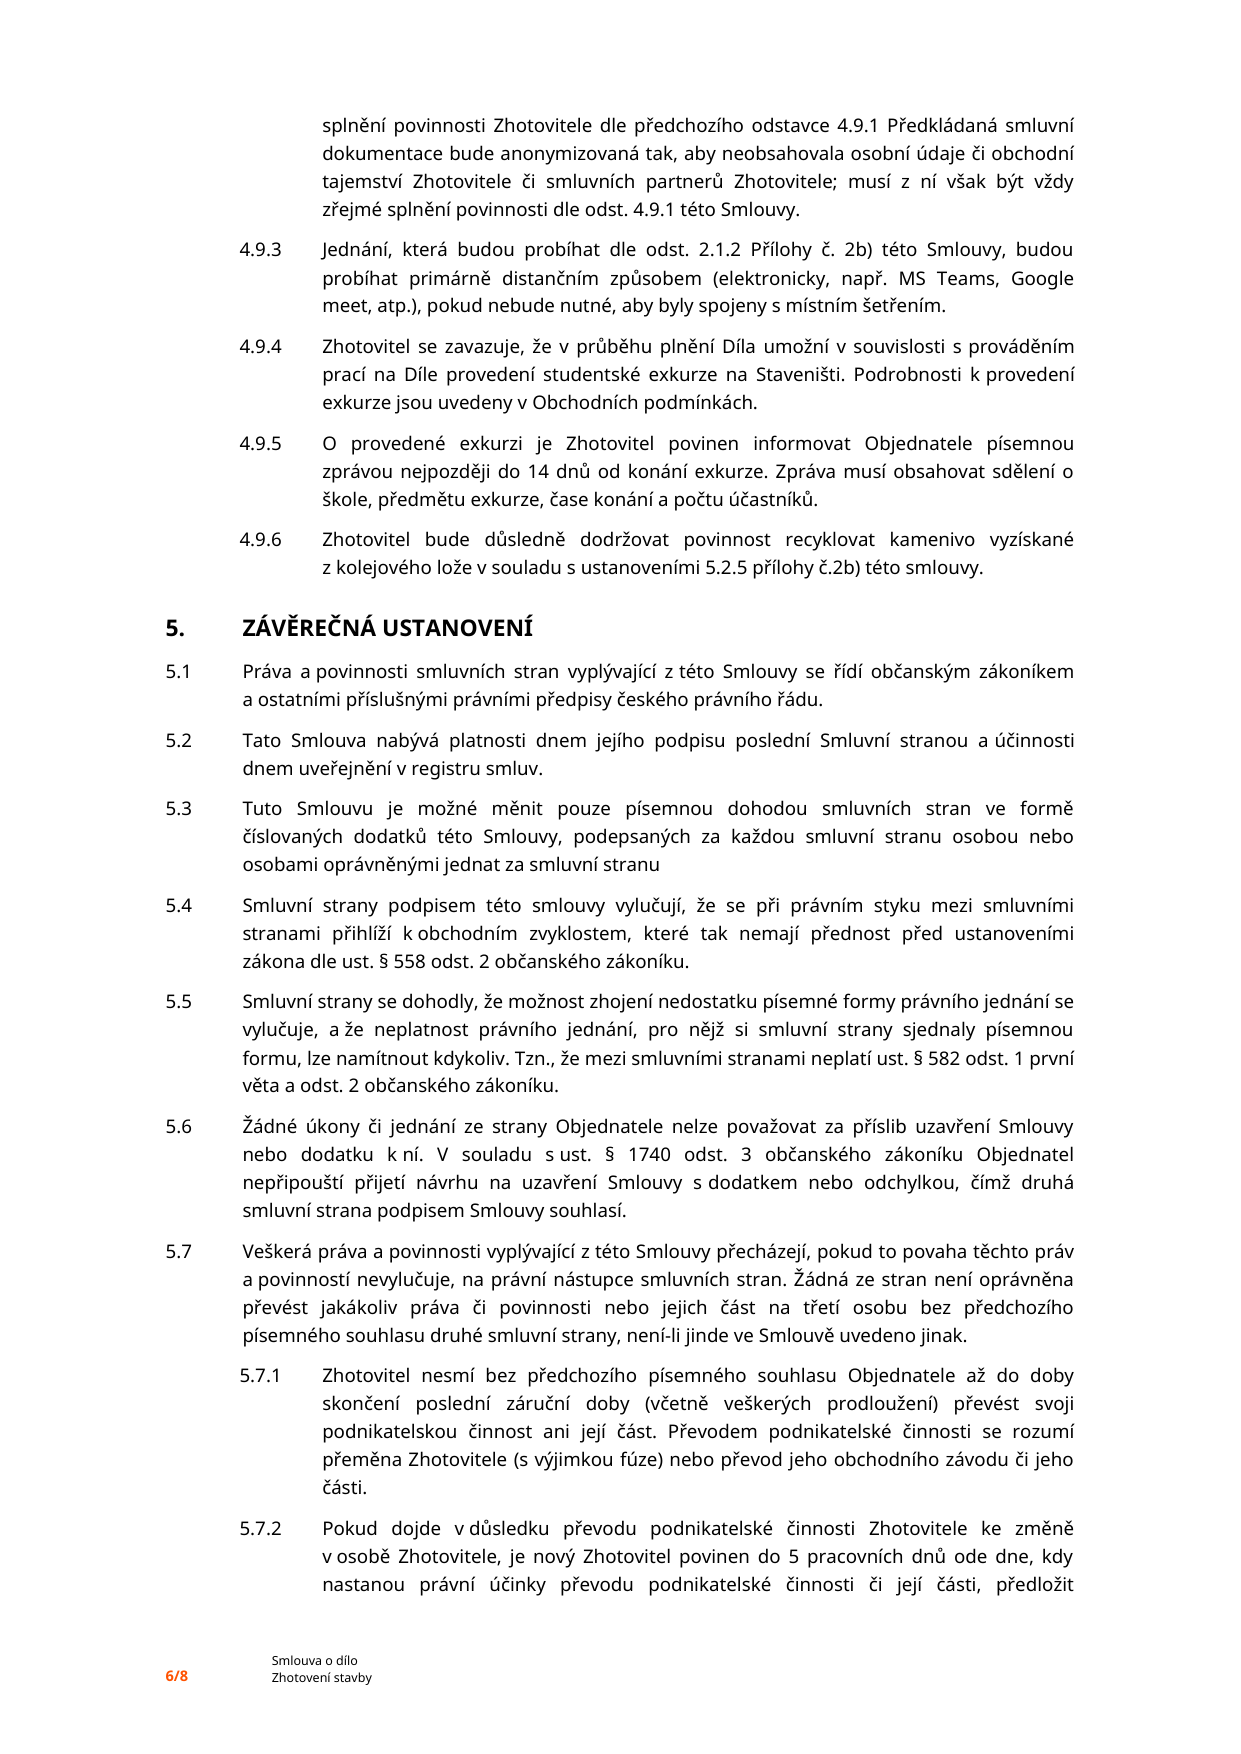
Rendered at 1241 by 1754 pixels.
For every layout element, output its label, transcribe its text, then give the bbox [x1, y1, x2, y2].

text Tuto Smlouvu je možné měnit pouze písemnou dohodou smluvních stran ve formě číslovaných dodatků této Smlouvy, podepsaných za každou smluvní stranu osobou nebo osobami oprávněnými jednat za smluvní stranu [165, 796, 1075, 877]
text Žádné úkony či jednání ze strany Objednatele nelze považovat za příslib uzavření Smlouvy nebo dodatku k ní. V souladu s ust. § 1740 odst. 3 občanského zákoníku Objednatel nepřipouští přijetí návrhu na uzavření Smlouvy s dodatkem nebo odchylkou, čímž druhá smluvní strana podpisem Smlouvy souhlasí. [165, 1113, 1075, 1223]
text Práva a povinnosti smluvních stran vyplývající z této Smlouvy se řídí občanským zákoníkem a ostatními příslušnými právními předpisy českého právního řádu. [165, 658, 1075, 712]
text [239, 1515, 1075, 1597]
text Smluvní strany se dohodly, že možnost zhojení nedostatku písemné formy právního jednání se vylučuje, a že neplatnost právního jednání, pro nějž si smluvní strany sjednaly písemnou formu, lze namítnout kdykoliv. Tzn., že mezi smluvními stranami neplatí ust. § 582 odst. 1 první věta a odst. 2 občanského zákoníku. [165, 989, 1075, 1098]
text Zhotovitel nesmí bez předchozího písemného souhlasu Objednatele až do doby skončení poslední záruční doby (včetně veškerých prodloužení) převést svoji podnikatelskou činnost ani její část. Převodem podnikatelské činnosti se rozumí přeměna Zhotovitele (s výjimkou fúze) nebo převod jeho obchodního závodu či jeho části. [239, 1362, 1075, 1500]
text Tato Smlouva nabývá platnosti dnem jejího podpisu poslední Smluvní stranou a účinnosti dnem uveřejnění v registru smluv. [165, 727, 1075, 781]
text Smluvní strany podpisem této smlouvy vylučují, že se při právním styku mezi smluvními stranami přihlíží k obchodním zvyklostem, které tak nemají přednost před ustanoveními zákona dle ust. § 558 odst. 2 občanského zákoníku. [165, 892, 1075, 974]
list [239, 112, 1075, 222]
list Zhotovitel bude důsledně dodržovat povinnost recyklovat kamenivo vyzískané z kolejového lože v souladu s ustanoveními 5.2.5 přílohy č.2b) této smlouvy. [239, 526, 1075, 580]
list ZÁvěrečná ustanovení [165, 612, 1075, 643]
list O provedené exkurzi je Zhotovitel povinen informovat Objednatele písemnou zprávou nejpozději do 14 dnů od konání exkurze. Zpráva musí obsahovat sdělení o škole, předmětu exkurze, čase konání a počtu účastníků. [239, 430, 1075, 511]
list Zhotovitel se zavazuje, že v průběhu plnění Díla umožní v souvislosti s prováděním prací na Díle provedení studentské exkurze na Staveništi. Podrobnosti k provedení exkurze jsou uvedeny v Obchodních podmínkách. [239, 333, 1075, 415]
list Jednání, která budou probíhat dle odst. 2.1.2 Přílohy č. 2b) této Smlouvy, budou probíhat primárně distančním způsobem (elektronicky, např. MS Teams, Google meet, atp.), pokud nebude nutné, aby byly spojeny s místním šetřením. [239, 237, 1075, 318]
text Veškerá práva a povinnosti vyplývající z této Smlouvy přecházejí, pokud to povaha těchto práv a povinností nevylučuje, na právní nástupce smluvních stran. Žádná ze stran není oprávněna převést jakákoliv práva či povinnosti nebo jejich část na třetí osobu bez předchozího písemného souhlasu druhé smluvní strany, není-li jinde ve Smlouvě uvedeno jinak. [165, 1238, 1075, 1347]
